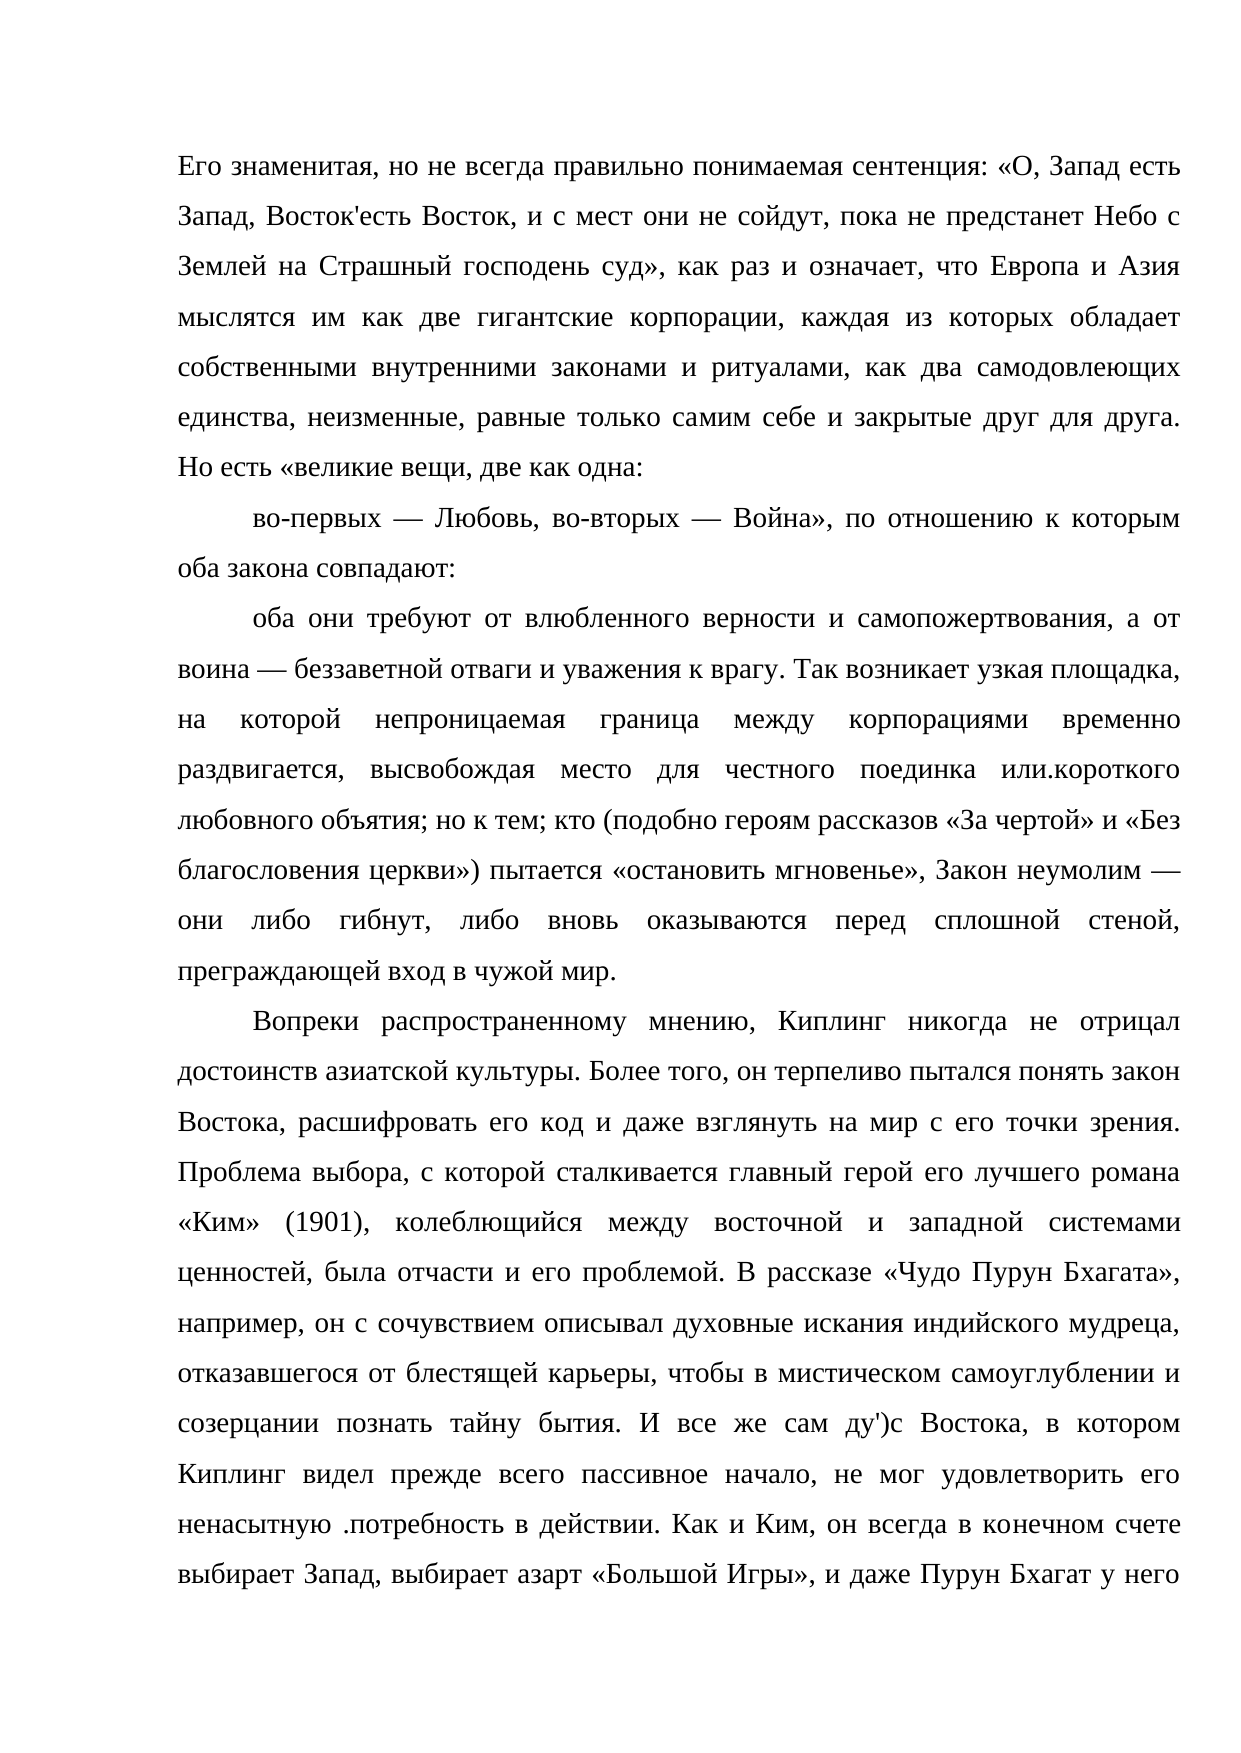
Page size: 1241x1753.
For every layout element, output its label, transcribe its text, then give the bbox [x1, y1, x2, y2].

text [177, 148, 1181, 483]
text во-первых — Любовь, во-вторых — Война», по отношению к которым оба закона совпадают: [177, 500, 1181, 584]
text оба они требуют от влюбленного верности и самопожертвования, а от воина — беззаветной отваги и уважения к врагу. Так возникает узкая площадка, на которой непроницаемая граница между корпорациями временно раздвигается, высвобождая место для честного поединка или.короткого любовного объятия; но к тем; кто (подобно героям рассказов «За чертой» и «Без благословения церкви») пытается «остановить мгновенье», Закон неумолим — они либо гибнут, либо вновь оказываются перед сплошной стеной, преграждающей вход в чужой мир. [177, 601, 1181, 986]
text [177, 1003, 1181, 1590]
